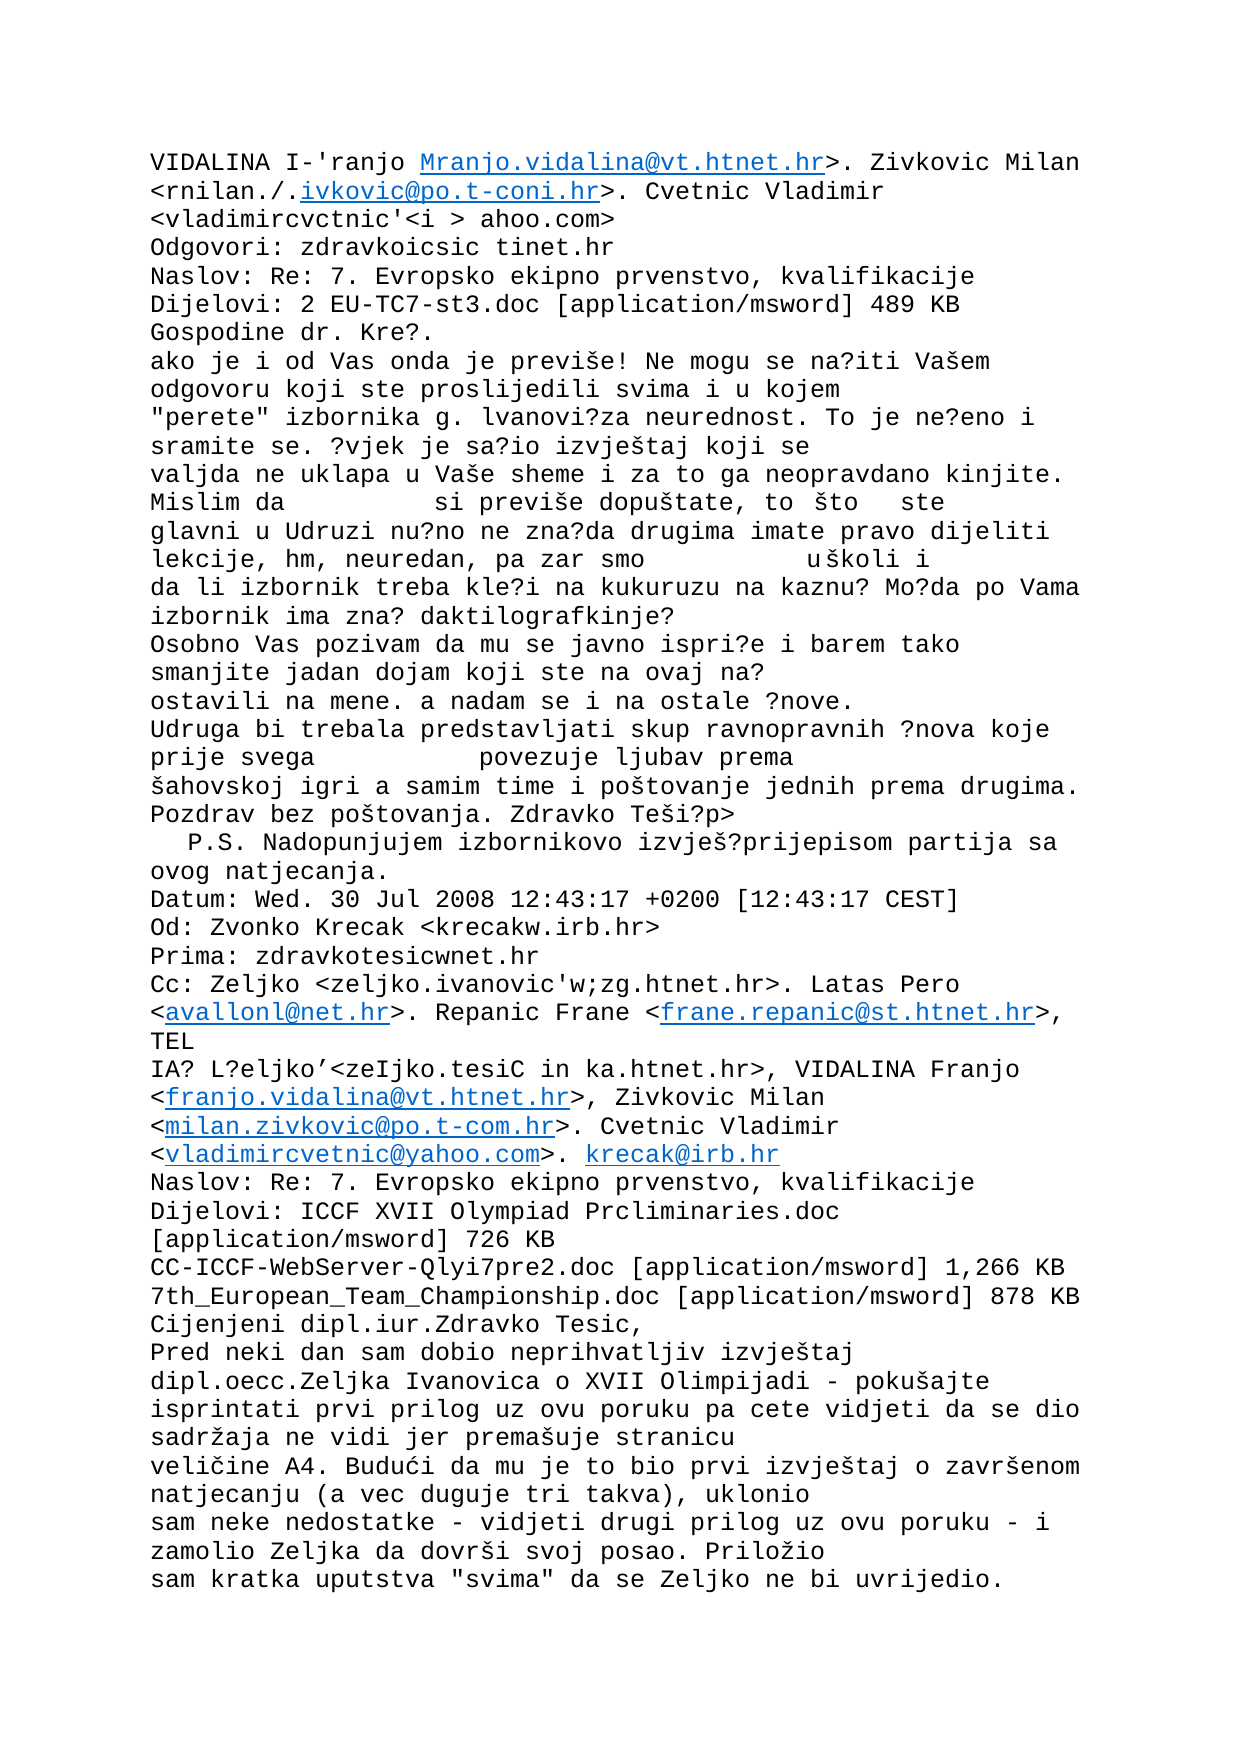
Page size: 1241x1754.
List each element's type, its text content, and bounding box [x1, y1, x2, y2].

text Datum: Wed. 30 Jul 2008 12:43:17 +0200 [12:43:17 CEST] [150, 887, 1090, 915]
text Cc: Zeljko <zeljko.ivanovic'w;zg.htnet.hr>. Latas Pero <avallonl@net.hr>. Repanic Frane <frane.repanic@st.htnet.hr>, TEL IA? L?eljko’<zeIjko.tesiC in ka.htnet.hr>, VIDALINA Franjo <franjo.vidalina@vt.htnet.hr>, Zivkovic Milan <milan.zivkovic@po.t-com.hr>. Cvetnic Vladimir <vladimircvetnic@yahoo.com>. krecak@irb.hr Naslov: Re: 7. Evropsko ekipno prvenstvo, kvalifikacije Dijelovi: ICCF XVII Olympiad Prcliminaries.doc [application/msword] 726 KB CC-ICCF-WebServer-Qlyi7pre2.doc [application/msword] 1,266 KB 7th_European_Team_Championship.doc [application/msword] 878 KB Cijenjeni dipl.iur.Zdravko Tesic, [150, 972, 1090, 1340]
text šahovskoj igri a samim time i poštovanje jednih prema drugima. [150, 773, 1090, 802]
text Od: Zvonko Krecak <krecakw.irb.hr> [150, 915, 1090, 943]
text Odgovori: zdravkoicsic tinet.hr Naslov: Re: 7. Evropsko ekipno prvenstvo, kvalifikacije Dijelovi: 2 EU-TC7-st3.doc [application/msword] 489 KB [150, 235, 1090, 320]
text glavni u Udruzi nu?no ne zna?da drugima imate pravo dijeliti lekcije, hm, neuredan, pa zar smo u školi i [150, 518, 1090, 575]
text Pozdrav bez poštovanja. Zdravko Teši?p> [150, 802, 1090, 830]
text Udruga bi trebala predstavljati skup ravnopravnih ?nova koje prije svega povezuje ljubav prema [150, 717, 1090, 773]
text P.S. Nadopunjujem izbornikovo izvješ?prijepisom partija sa ovog natjecanja. [150, 830, 1090, 887]
text VIDALINA I-'ranjo Mranjo.vidalina@vt.htnet.hr>. Zivkovic Milan <rnilan./.ivkovic@po.t-coni.hr>. Cvetnic Vladimir <vladimircvctnic'<i > ahoo.com> [150, 150, 1090, 235]
text Prima: zdravkotesicwnet.hr [150, 943, 1090, 972]
text Gospodine dr. Kre?. [150, 320, 1090, 348]
text Pred neki dan sam dobio neprihvatljiv izvještaj dipl.oecc.Zeljka Ivanovica o XVII Olimpijadi - pokušajte isprintati prvi prilog uz ovu poruku pa cete vidjeti da se dio sadržaja ne vidi jer premašuje stranicu veličine A4. Budući da mu je to bio prvi izvještaj o završenom natjecanju (a vec duguje tri takva), uklonio sam neke nedostatke - vidjeti drugi prilog uz ovu poruku - i zamolio Zeljka da dovrši svoj posao. Priložio sam kratka uputstva "svima" da se Zeljko ne bi uvrijedio. [150, 1340, 1090, 1595]
text da li izbornik treba kle?i na kukuruzu na kaznu? Mo?da po Vama izbornik ima zna? daktilografkinje? Osobno Vas pozivam da mu se javno ispri?e i barem tako smanjite jadan dojam koji ste na ovaj na? ostavili na mene. a nadam se i na ostale ?nove. [150, 575, 1090, 717]
text ako je i od Vas onda je previše! Ne mogu se na?iti Vašem odgovoru koji ste proslijedili svima i u kojem "perete" izbornika g. lvanovi?za neurednost. To je ne?eno i sramite se. ?vjek je sa?io izvještaj koji se valjda ne uklapa u Vaše sheme i za to ga neopravdano kinjite. Mislim da si previše dopuštate, to što ste [150, 348, 1090, 518]
